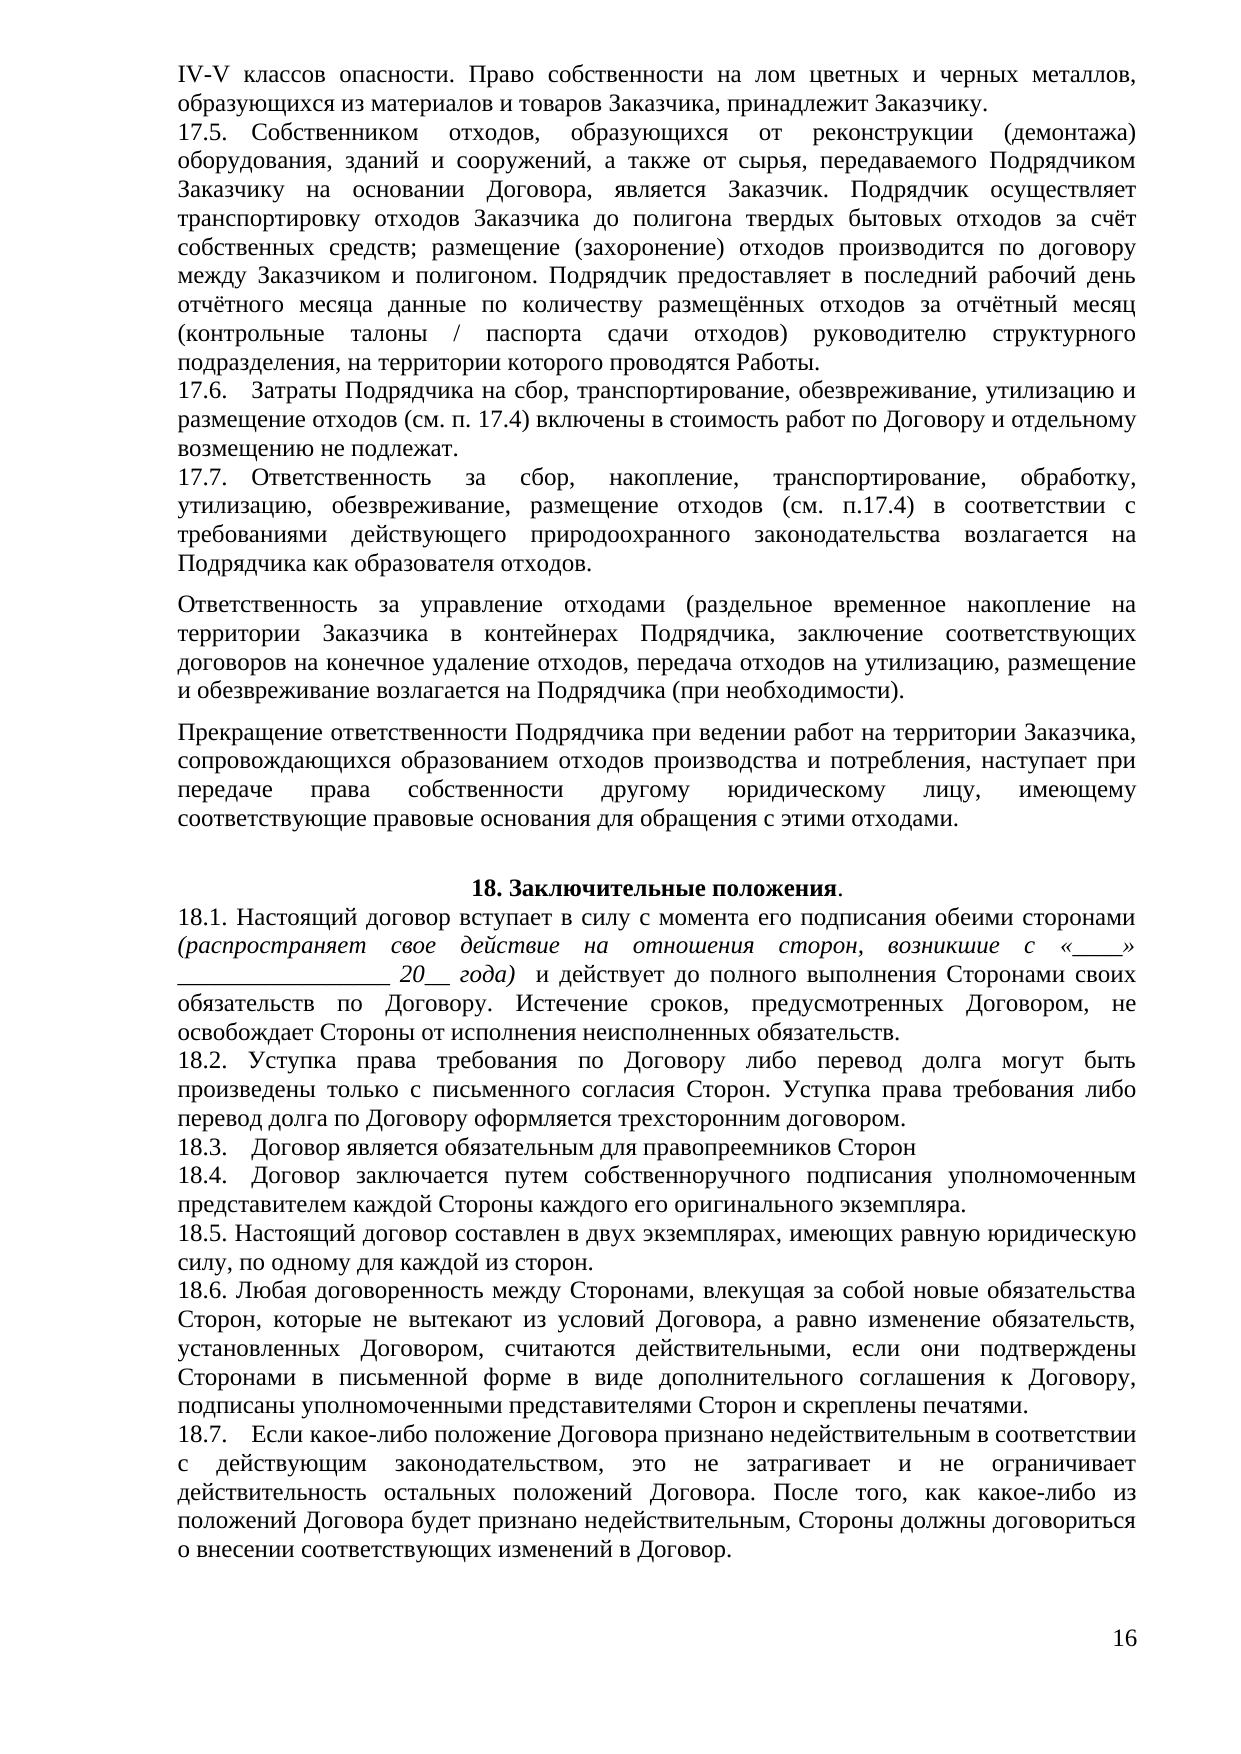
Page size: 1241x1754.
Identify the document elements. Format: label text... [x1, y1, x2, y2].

text 18.6. Любая договоренность между Сторонами, влекущая за собой новые обязательства Сторон, которые не вытекают из условий Договора, а равно изменение обязательств, установленных Договором, считаются действительными, если они подтверждены Сторонами в письменной форме в виде дополнительного соглашения к Договору, подписаны уполномоченными представителями Сторон и скреплены печатями. [177, 1275, 1137, 1419]
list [177, 59, 1137, 117]
text 18.7. Если какое-либо положение Договора признано недействительным в соответствии с действующим законодательством, это не затрагивает и не ограничивает действительность остальных положений Договора. После того, как какое-либо из положений Договора будет признано недействительным, Стороны должны договориться о внесении соответствующих изменений в Договор. [177, 1419, 1137, 1563]
list 18. Заключительные положения. [177, 873, 1137, 902]
text 18.4. Договор заключается путем собственноручного подписания уполномоченным представителем каждой Стороны каждого его оригинального экземпляра. [177, 1160, 1137, 1218]
text 18.5. Настоящий договор составлен в двух экземплярах, имеющих равную юридическую силу, по одному для каждой из сторон. [177, 1218, 1137, 1275]
text 18.2. Уступка права требования по Договору либо перевод долга могут быть произведены только с письменного согласия Сторон. Уступка права требования либо перевод долга по Договору оформляется трехсторонним договором. [177, 1045, 1137, 1132]
text 18.1. Настоящий договор вступает в силу с момента его подписания обеими сторонами (распространяет свое действие на отношения сторон, возникшие с «____» _________________ 20__ года) и действует до полного выполнения Сторонами своих обязательств по Договору. Истечение сроков, предусмотренных Договором, не освобождает Стороны от исполнения неисполненных обязательств. [177, 902, 1137, 1045]
list Затраты Подрядчика на сбор, транспортирование, обезвреживание, утилизацию и размещение отходов (см. п. 17.4) включены в стоимость работ по Договору и отдельному возмещению не подлежат. [177, 375, 1137, 462]
text Ответственность за управление отходами (раздельное временное накопление на территории Заказчика в контейнерах Подрядчика, заключение соответствующих договоров на конечное удаление отходов, передача отходов на утилизацию, размещение и обезвреживание возлагается на Подрядчика (при необходимости). [177, 589, 1137, 704]
text 18.3. Договор является обязательным для правопреемников Сторон [177, 1132, 1137, 1160]
text Прекращение ответственности Подрядчика при ведении работ на территории Заказчика, сопровождающихся образованием отходов производства и потребления, наступает при передаче права собственности другому юридическому лицу, имеющему соответствующие правовые основания для обращения с этими отходами. [177, 717, 1137, 832]
list Собственником отходов, образующихся от реконструкции (демонтажа) оборудования, зданий и сооружений, а также от сырья, передаваемого Подрядчиком Заказчику на основании Договора, является Заказчик. Подрядчик осуществляет транспортировку отходов Заказчика до полигона твердых бытовых отходов за счёт собственных средств; размещение (захоронение) отходов производится по договору между Заказчиком и полигоном. Подрядчик предоставляет в последний рабочий день отчётного месяца данные по количеству размещённых отходов за отчётный месяц (контрольные талоны / паспорта сдачи отходов) руководителю структурного подразделения, на территории которого проводятся Работы. [177, 117, 1137, 375]
list Ответственность за сбор, накопление, транспортирование, обработку, утилизацию, обезвреживание, размещение отходов (см. п.17.4) в соответствии с требованиями действующего природоохранного законодательства возлагается на Подрядчика как образователя отходов. [177, 462, 1137, 577]
